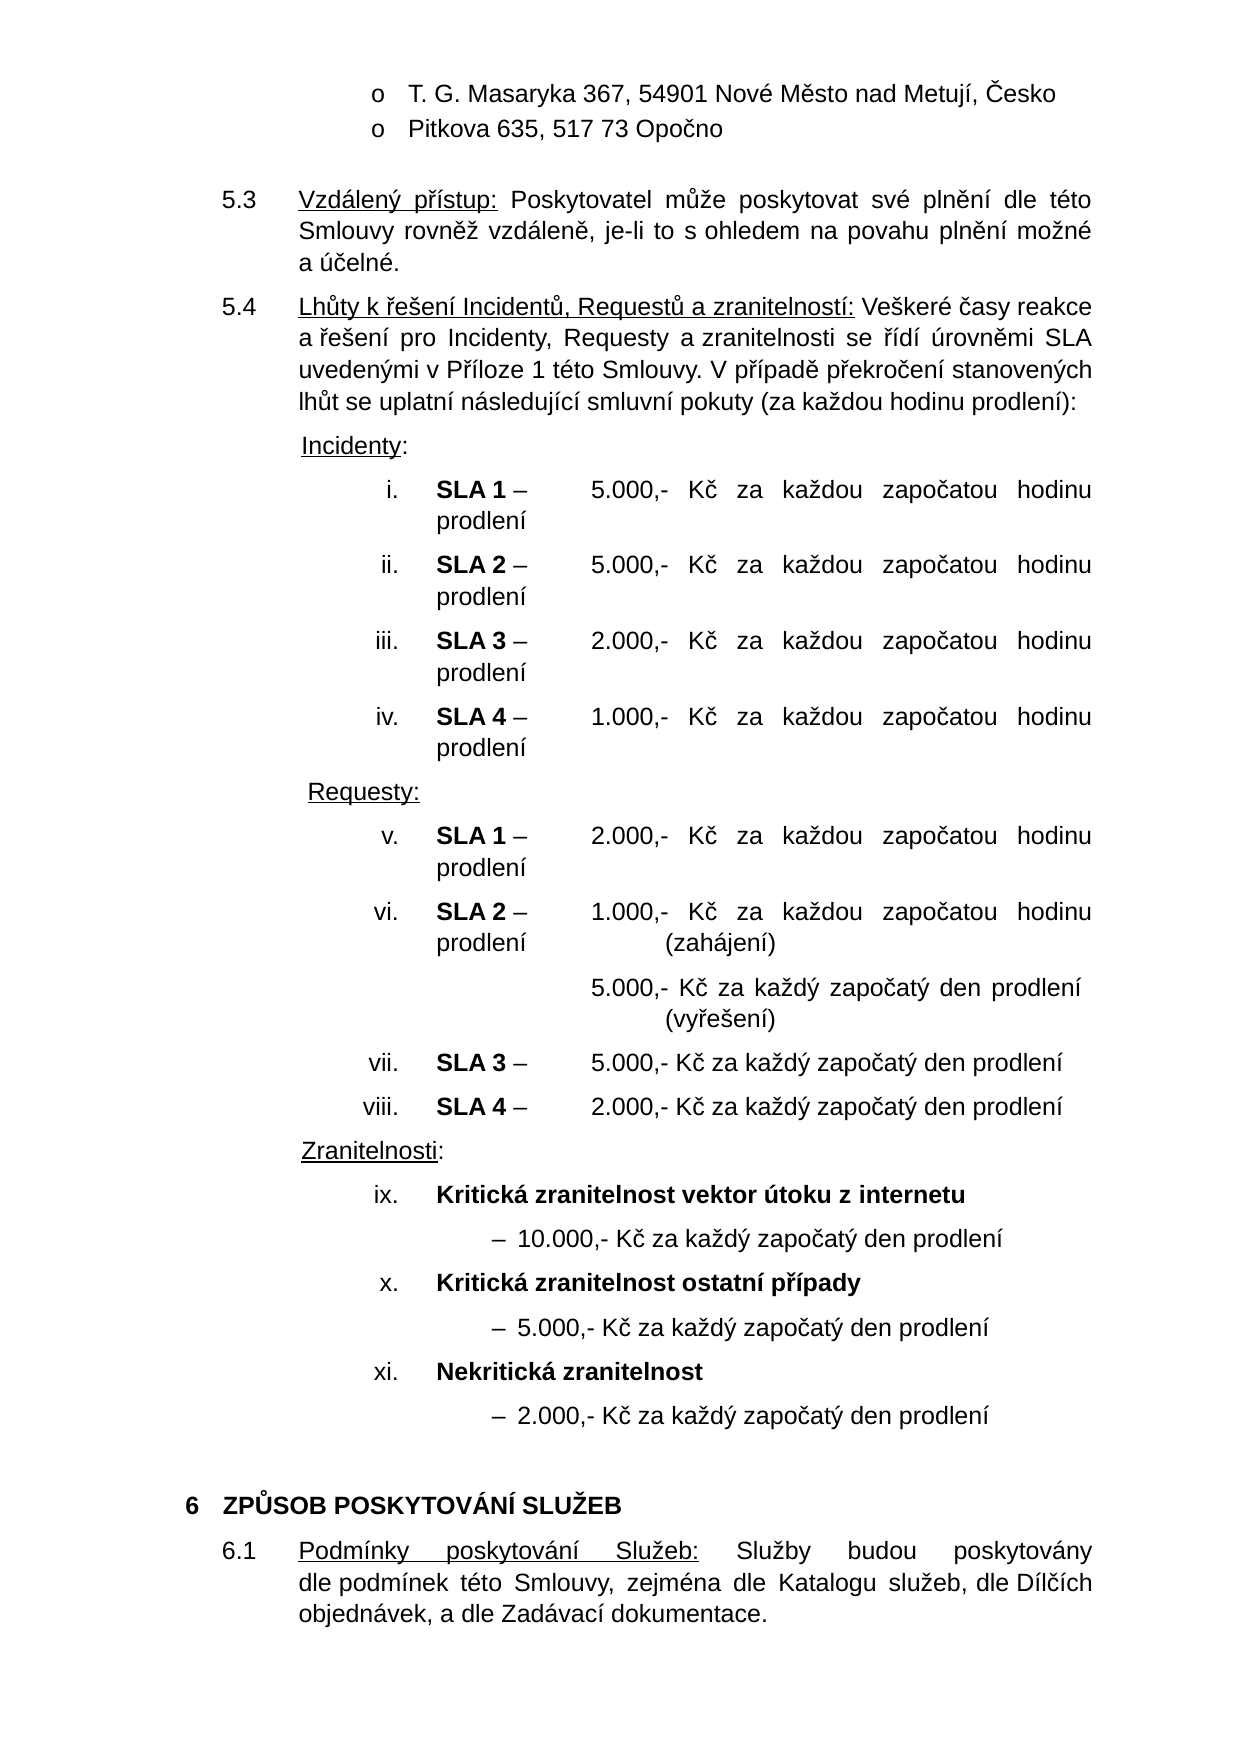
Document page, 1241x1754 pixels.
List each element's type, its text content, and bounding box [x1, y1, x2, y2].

list Requesty: [307, 777, 1092, 806]
list SLA 4 – 2.000,- Kč za každý započatý den prodlení [399, 1092, 1092, 1121]
list SLA 3 – 5.000,- Kč za každý započatý den prodlení [399, 1048, 1092, 1077]
list Nekritická zranitelnost [399, 1357, 1092, 1385]
list SLA 2 – 5.000,- Kč za každou započatou hodinu prodlení [399, 550, 1092, 611]
list – 5.000,- Kč za každý započatý den prodlení [413, 1312, 1092, 1341]
list T. G. Masaryka 367, 54901 Nové Město nad Metují, Česko [370, 79, 1092, 109]
list SLA 2 – 1.000,- Kč za každou započatou hodinu prodlení (zahájení) [399, 897, 1092, 957]
list Incidenty: [301, 431, 1092, 459]
text způsob poskytování služeb [185, 1491, 1092, 1520]
list – 10.000,- Kč za každý započatý den prodlení [413, 1224, 1092, 1253]
text Podmínky poskytování Služeb: Služby budou poskytovány dle podmínek této Smlouvy, zejména dle Katalogu služeb, dle Dílčích objednávek, a dle Zadávací dokumentace. [222, 1536, 1092, 1628]
list – 2.000,- Kč za každý započatý den prodlení [413, 1401, 1092, 1429]
text Lhůty k řešení Incidentů, Requestů a zranitelností: Veškeré časy reakce a řešení pro Incidenty, Requesty a zranitelnosti se řídí úrovněmi SLA uvedenými v Příloze 1 této Smlouvy. V případě překročení stanovených lhůt se uplatní následující smluvní pokuty (za každou hodinu prodlení): [222, 292, 1092, 415]
list SLA 3 – 2.000,- Kč za každou započatou hodinu prodlení [399, 626, 1092, 686]
text Vzdálený přístup: Poskytovatel může poskytovat své plnění dle této Smlouvy rovněž vzdáleně, je-li to s ohledem na povahu plnění možné a účelné. [222, 185, 1092, 277]
list Zranitelnosti: [301, 1136, 1092, 1165]
list SLA 1 – 5.000,- Kč za každou započatou hodinu prodlení [399, 475, 1092, 535]
list Pitkova 635, 517 73 Opočno [370, 114, 1092, 145]
list SLA 1 – 2.000,- Kč za každou započatou hodinu prodlení [399, 821, 1092, 882]
list Kritická zranitelnost vektor útoku z internetu [399, 1180, 1092, 1209]
list Kritická zranitelnost ostatní případy [399, 1268, 1092, 1297]
list SLA 4 – 1.000,- Kč za každou započatou hodinu prodlení [399, 702, 1092, 762]
list 5.000,- Kč za každý započatý den prodlení (vyřešení) [517, 972, 1092, 1033]
